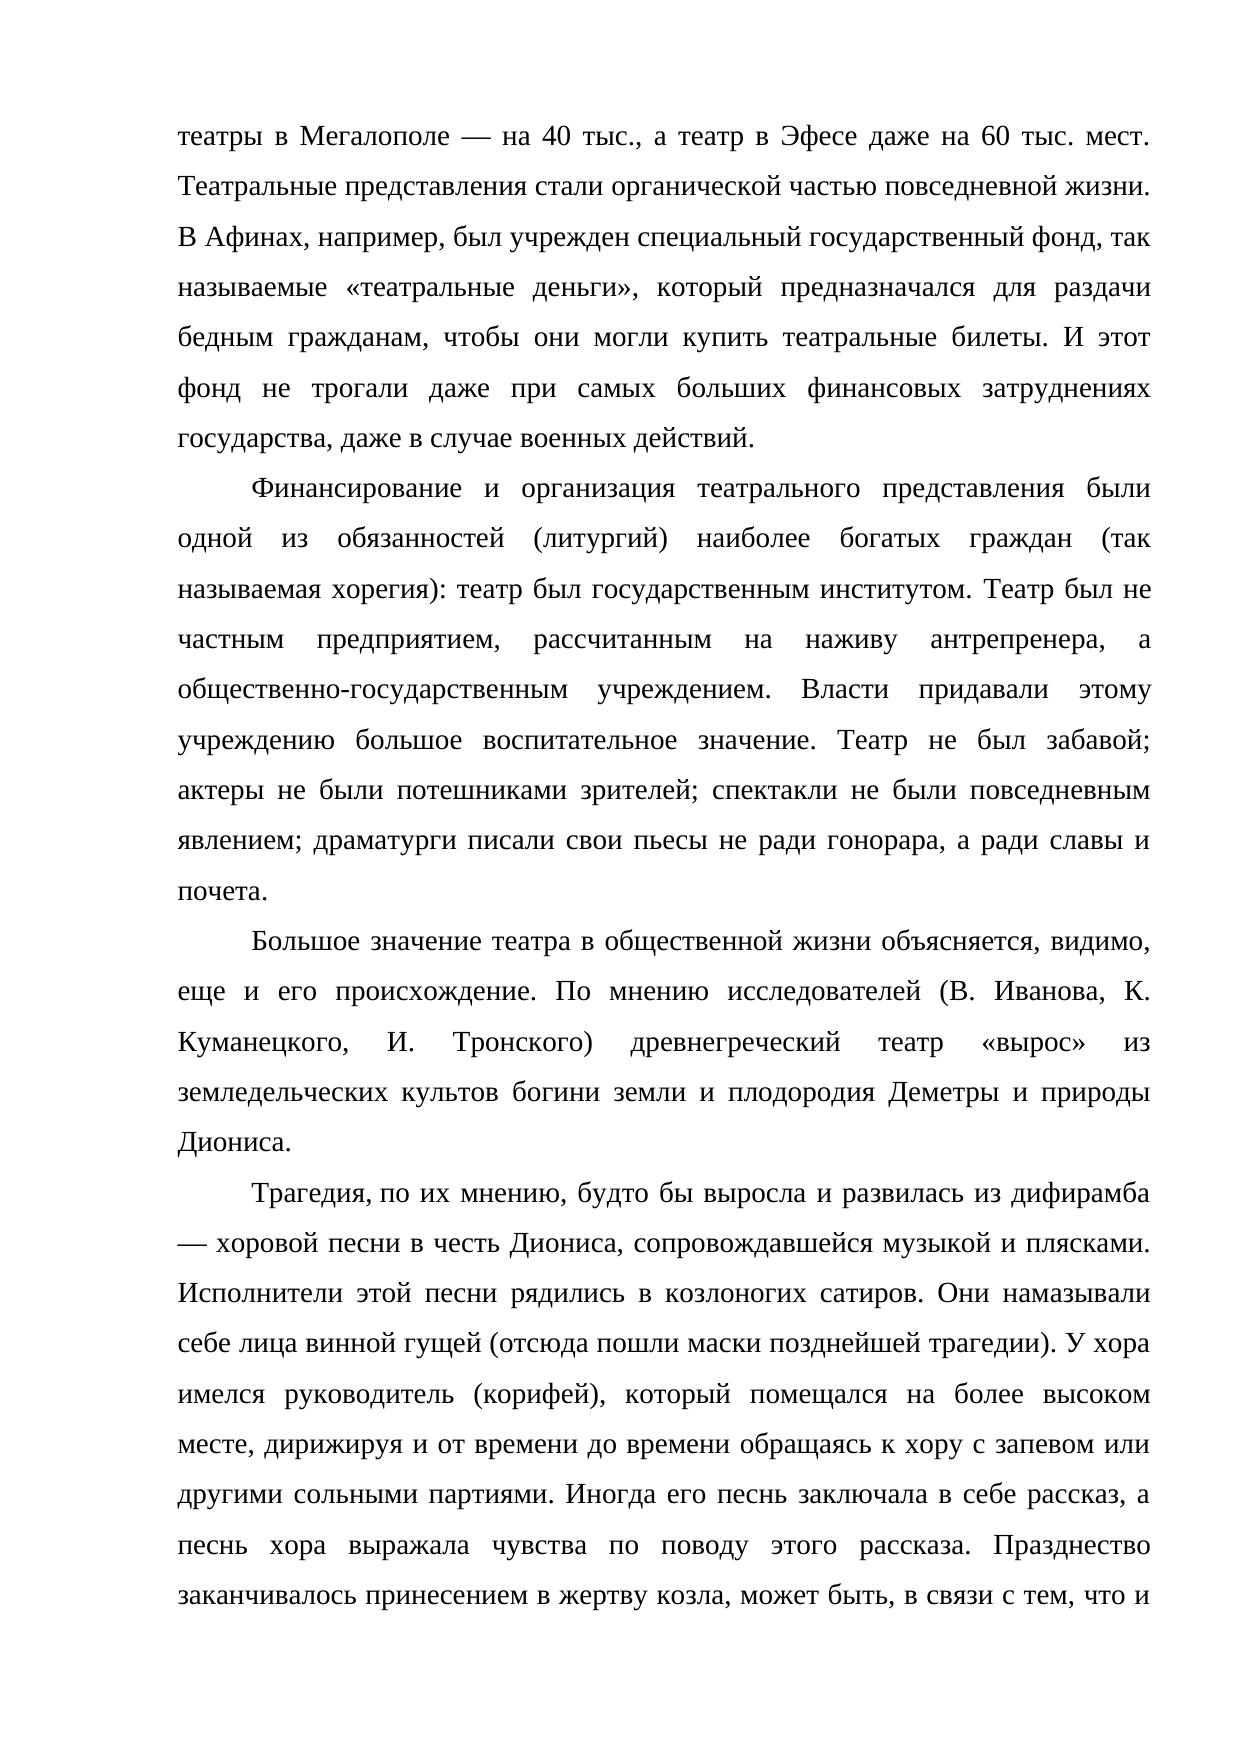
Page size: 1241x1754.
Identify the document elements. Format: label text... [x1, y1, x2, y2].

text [177, 118, 1152, 453]
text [177, 1175, 1152, 1611]
text Большое значение театра в общественной жизни объясняется, видимо, еще и его происхождение. По мнению исследователей (В. Иванова, К. Куманецкого, И. Тронского) древнегреческий театр «вырос» из земледельческих культов богини земли и плодородия Деметры и природы Диониса. [177, 923, 1152, 1158]
text Финансирование и организация театрального представления были одной из обязанностей (литургий) наиболее богатых граждан (так называемая хорегия): театр был государственным институтом. Театр был не частным предприятием, рассчитанным на наживу антрепренера, а общественно-государственным учреждением. Власти придавали этому учреждению большое воспитательное значение. Театр не был забавой; актеры не были потешниками зрителей; спектакли не были повседневным явлением; драматурги писали свои пьесы не ради гонорара, а ради славы и почета. [177, 470, 1152, 906]
